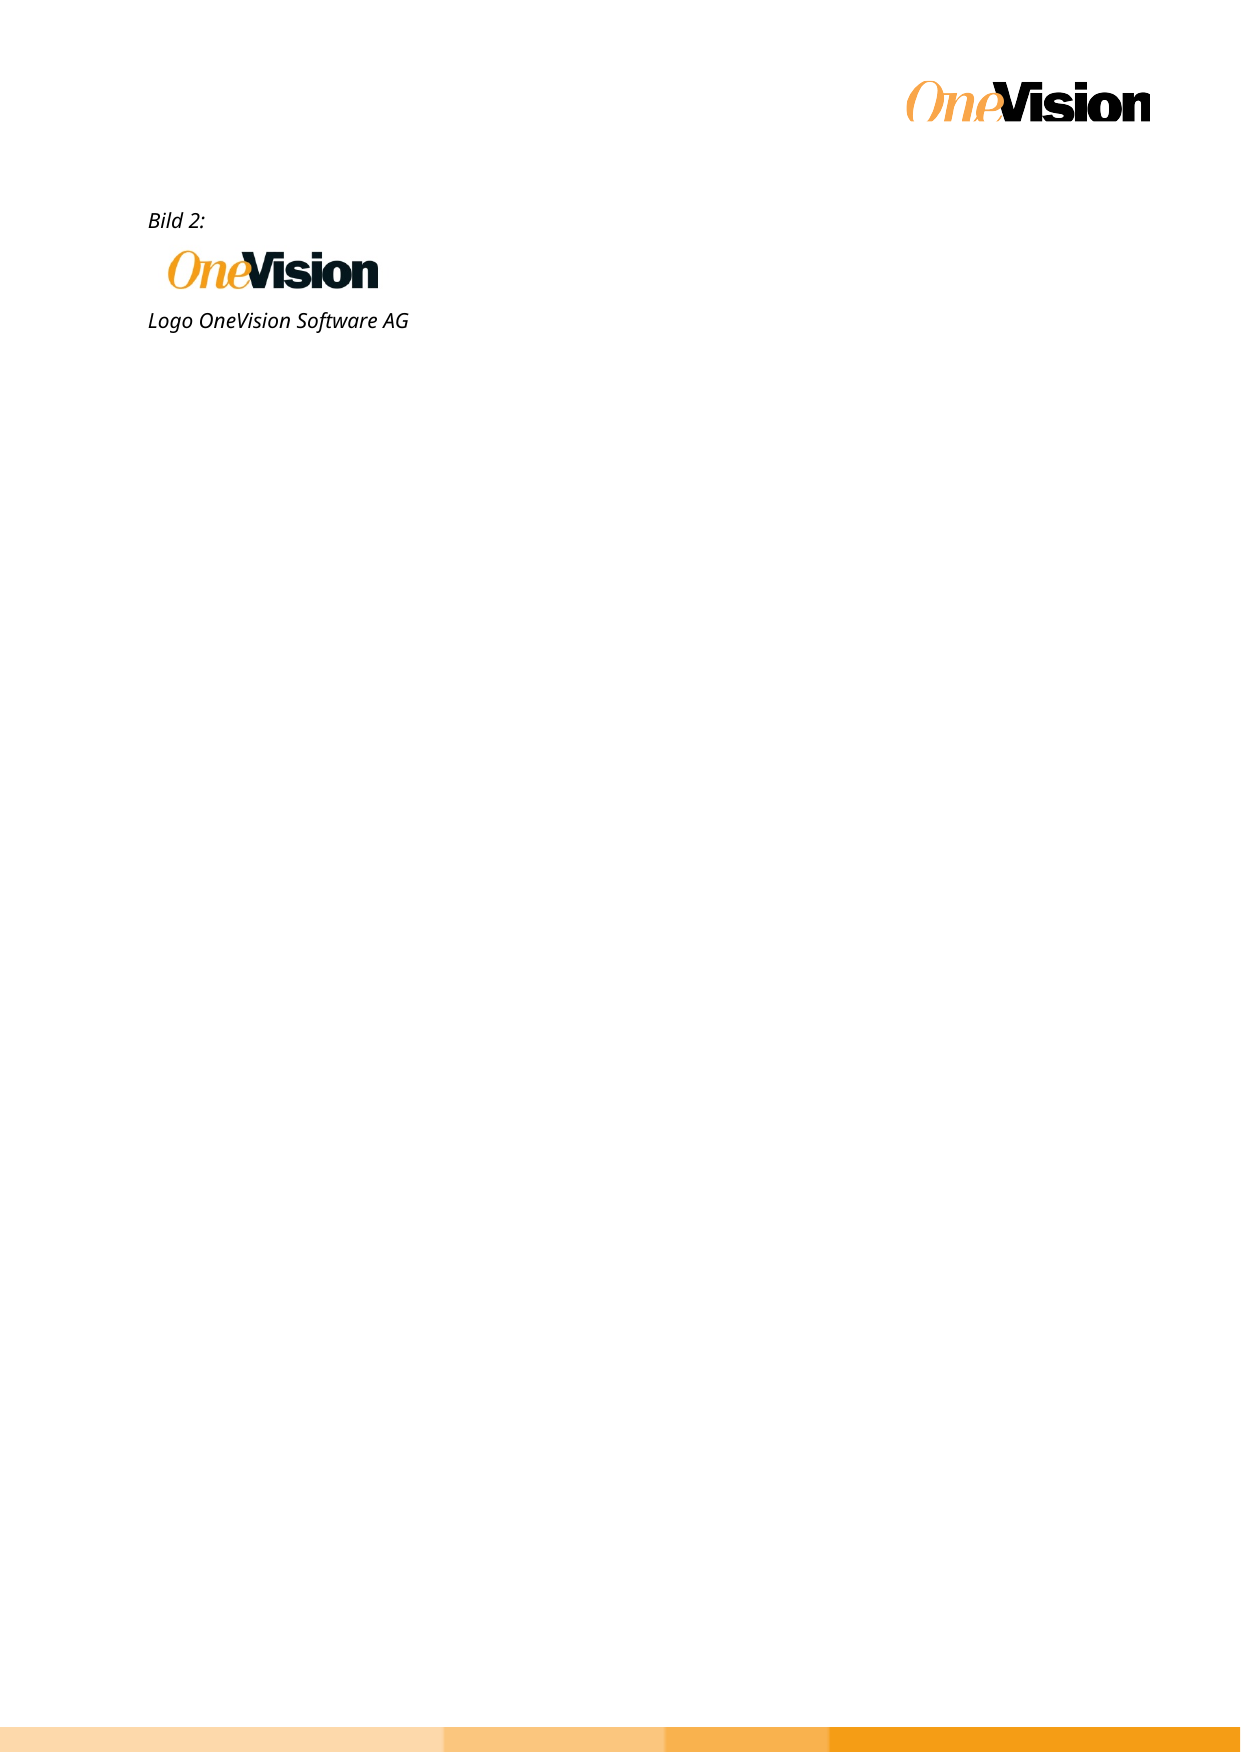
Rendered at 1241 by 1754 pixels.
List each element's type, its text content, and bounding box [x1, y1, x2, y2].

text Bild 2: [148, 206, 1092, 234]
picture [906, 80, 1150, 122]
picture [147, 234, 399, 306]
picture [0, 1727, 1241, 1752]
text Logo OneVision Software AG [148, 306, 1092, 334]
